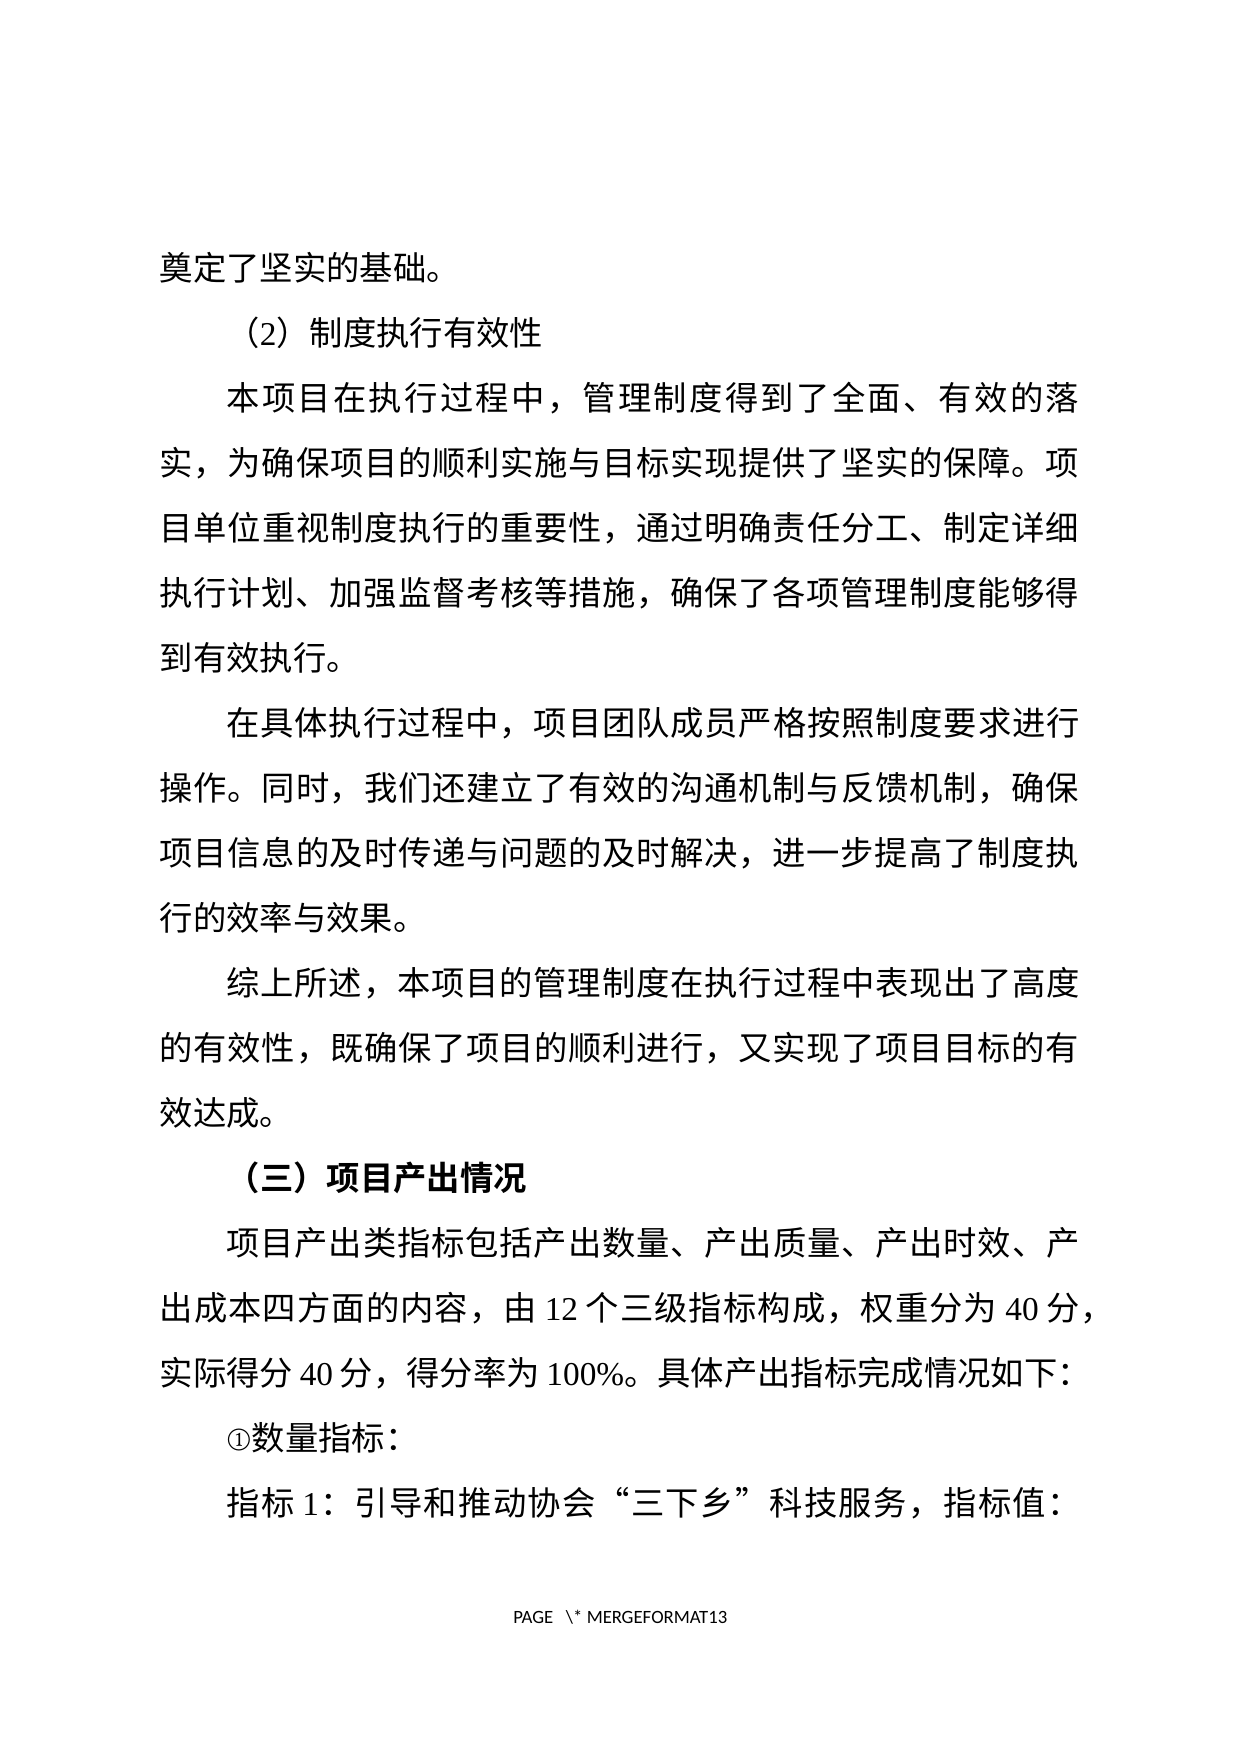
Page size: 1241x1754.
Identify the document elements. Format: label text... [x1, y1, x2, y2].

text 项目产出类指标包括产出数量、产出质量、产出时效、产出成本四方面的内容，由12个三级指标构成，权重分为40分，实际得分40分，得分率为100%。具体产出指标完成情况如下： [159, 1208, 1081, 1403]
list 项目产出情况 [159, 1143, 1081, 1208]
text （2）制度执行有效性 [159, 298, 1081, 363]
text 在具体执行过程中，项目团队成员严格按照制度要求进行操作。同时，我们还建立了有效的沟通机制与反馈机制，确保项目信息的及时传递与问题的及时解决，进一步提高了制度执行的效率与效果。 [159, 688, 1081, 948]
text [159, 1468, 1081, 1533]
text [159, 233, 1081, 298]
text 本项目在执行过程中，管理制度得到了全面、有效的落实，为确保项目的顺利实施与目标实现提供了坚实的保障。项目单位重视制度执行的重要性，通过明确责任分工、制定详细执行计划、加强监督考核等措施，确保了各项管理制度能够得到有效执行。 [159, 363, 1081, 688]
text ①数量指标： [159, 1403, 1081, 1468]
text 综上所述，本项目的管理制度在执行过程中表现出了高度的有效性，既确保了项目的顺利进行，又实现了项目目标的有效达成。 [159, 948, 1081, 1143]
